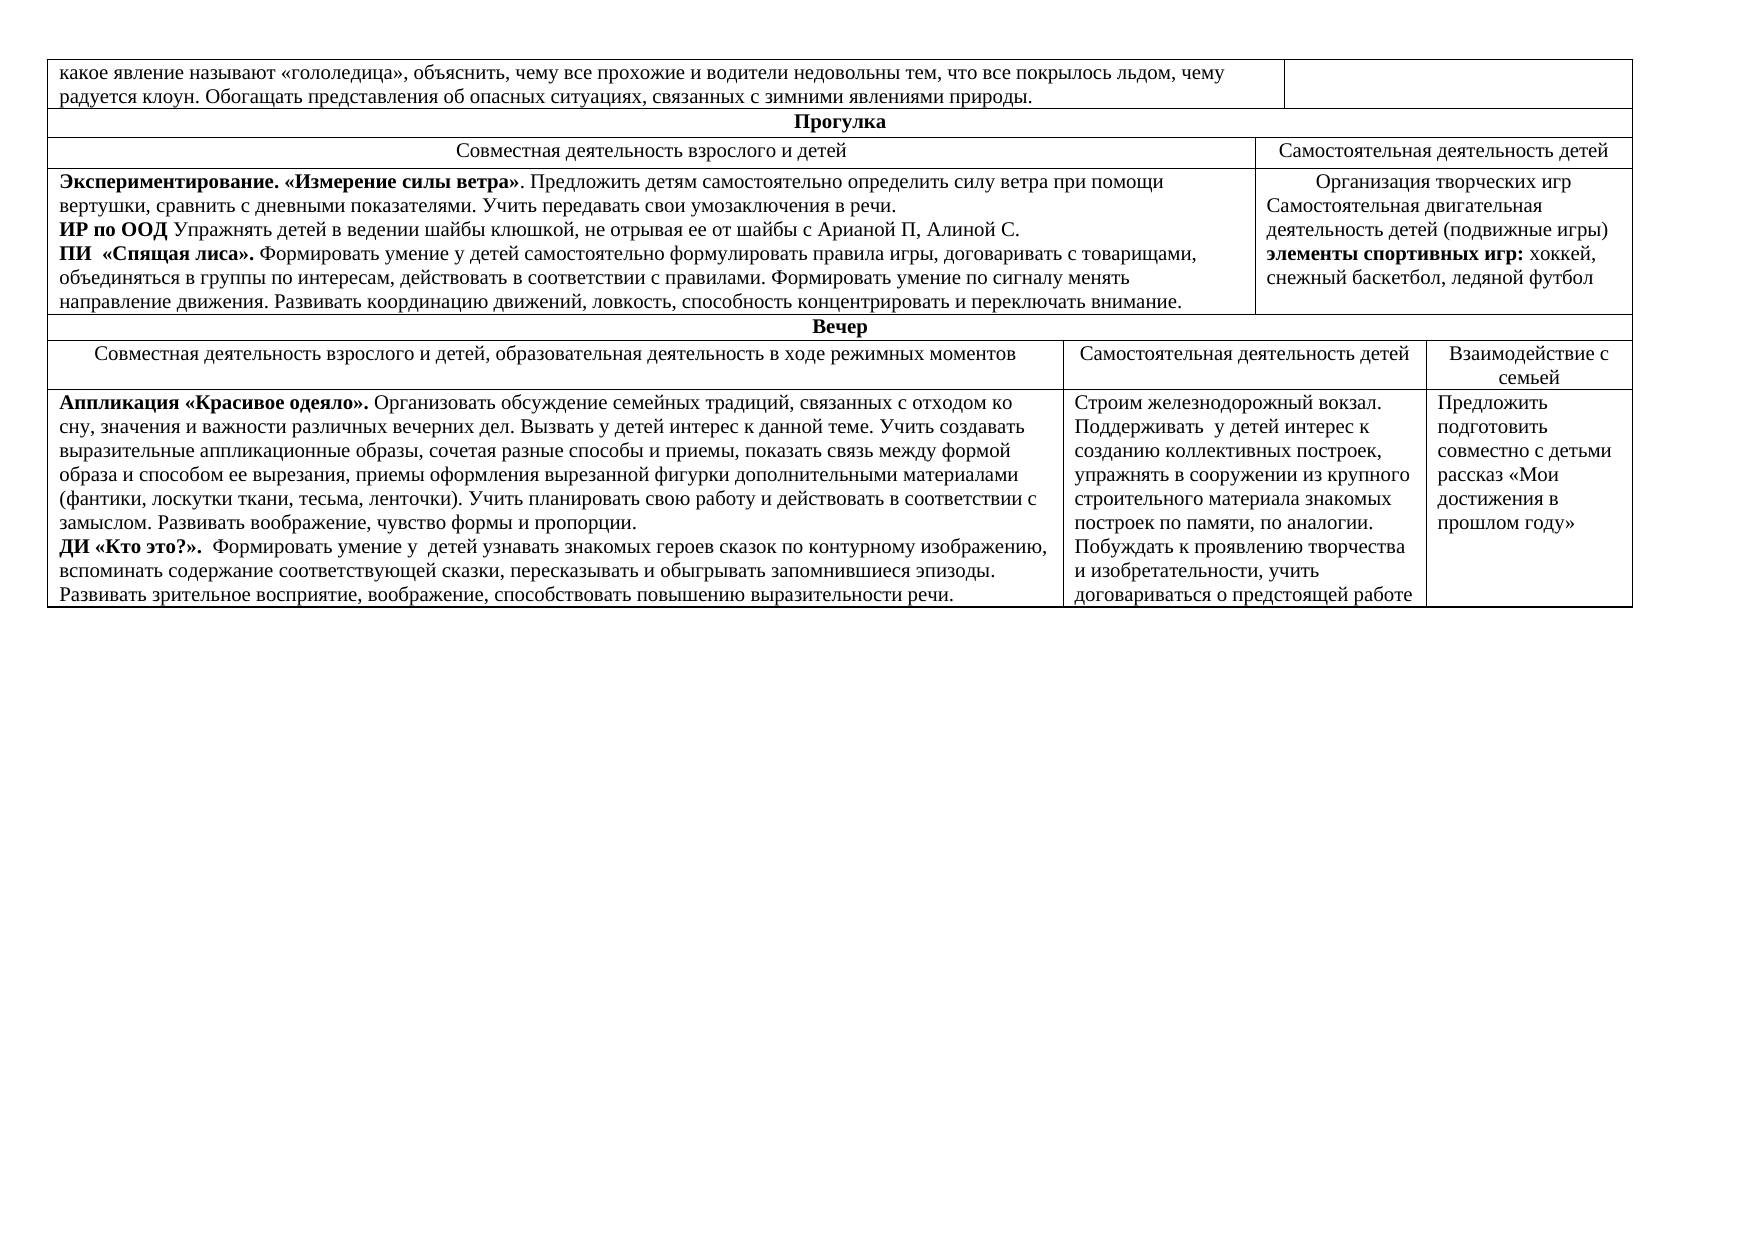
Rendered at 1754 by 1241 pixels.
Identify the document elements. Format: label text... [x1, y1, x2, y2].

table_cell Прогулка [48, 109, 1632, 137]
table_cell Самостоятельная деятельность детей [1064, 341, 1426, 389]
table_cell Предложить подготовить совместно с детьми рассказ «Мои достижения в прошлом году» [1427, 390, 1632, 606]
table_cell Совместная деятельность взрослого и детей, образовательная деятельность в ходе режимных моментов [48, 341, 1063, 389]
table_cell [1285, 60, 1632, 108]
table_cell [48, 60, 1284, 108]
table_cell Самостоятельная деятельность детей [1256, 138, 1632, 168]
table_cell Совместная деятельность взрослого и детей [48, 138, 1255, 168]
table_cell Экспериментирование. «Измерение силы ветра». Предложить детям самостоятельно определить силу ветра при помощи вертушки, сравнить с дневными показателями. Учить передавать свои умозаключения в речи. ИР по ООД Упражнять детей в ведении шайбы клюшкой, не отрывая ее от шайбы с Арианой П, Алиной С. ПИ «Спящая лиса». Формировать умение у детей самостоятельно формулировать правила игры, договаривать с товарищами, объединяться в группы по интересам, действовать в соответствии с правилами. Формировать умение по сигналу менять направление движения. Развивать координацию движений, ловкость, способность концентрировать и переключать внимание. [48, 169, 1255, 313]
table_cell Аппликация «Красивое одеяло». Организовать обсуждение семейных традиций, связанных с отходом ко сну, значения и важности различных вечерних дел. Вызвать у детей интерес к данной теме. Учить создавать выразительные аппликационные образы, сочетая разные способы и приемы, показать связь между формой образа и способом ее вырезания, приемы оформления вырезанной фигурки дополнительными материалами (фантики, лоскутки ткани, тесьма, ленточки). Учить планировать свою работу и действовать в соответствии с замыслом. Развивать воображение, чувство формы и пропорции. ДИ «Кто это?». Формировать умение у детей узнавать знакомых героев сказок по контурному изображению, вспоминать содержание соответствующей сказки, пересказывать и обыгрывать запомнившиеся эпизоды. Развивать зрительное восприятие, воображение, способствовать повышению выразительности речи. [48, 390, 1063, 606]
table_cell Вечер [48, 315, 1632, 339]
table_cell Взаимодействие с семьей [1427, 341, 1632, 389]
table_cell Строим железнодорожный вокзал. Поддерживать у детей интерес к созданию коллективных построек, упражнять в сооружении из крупного строительного материала знакомых построек по памяти, по аналогии. Побуждать к проявлению творчества и изобретательности, учить договариваться о предстоящей работе [1064, 390, 1426, 606]
